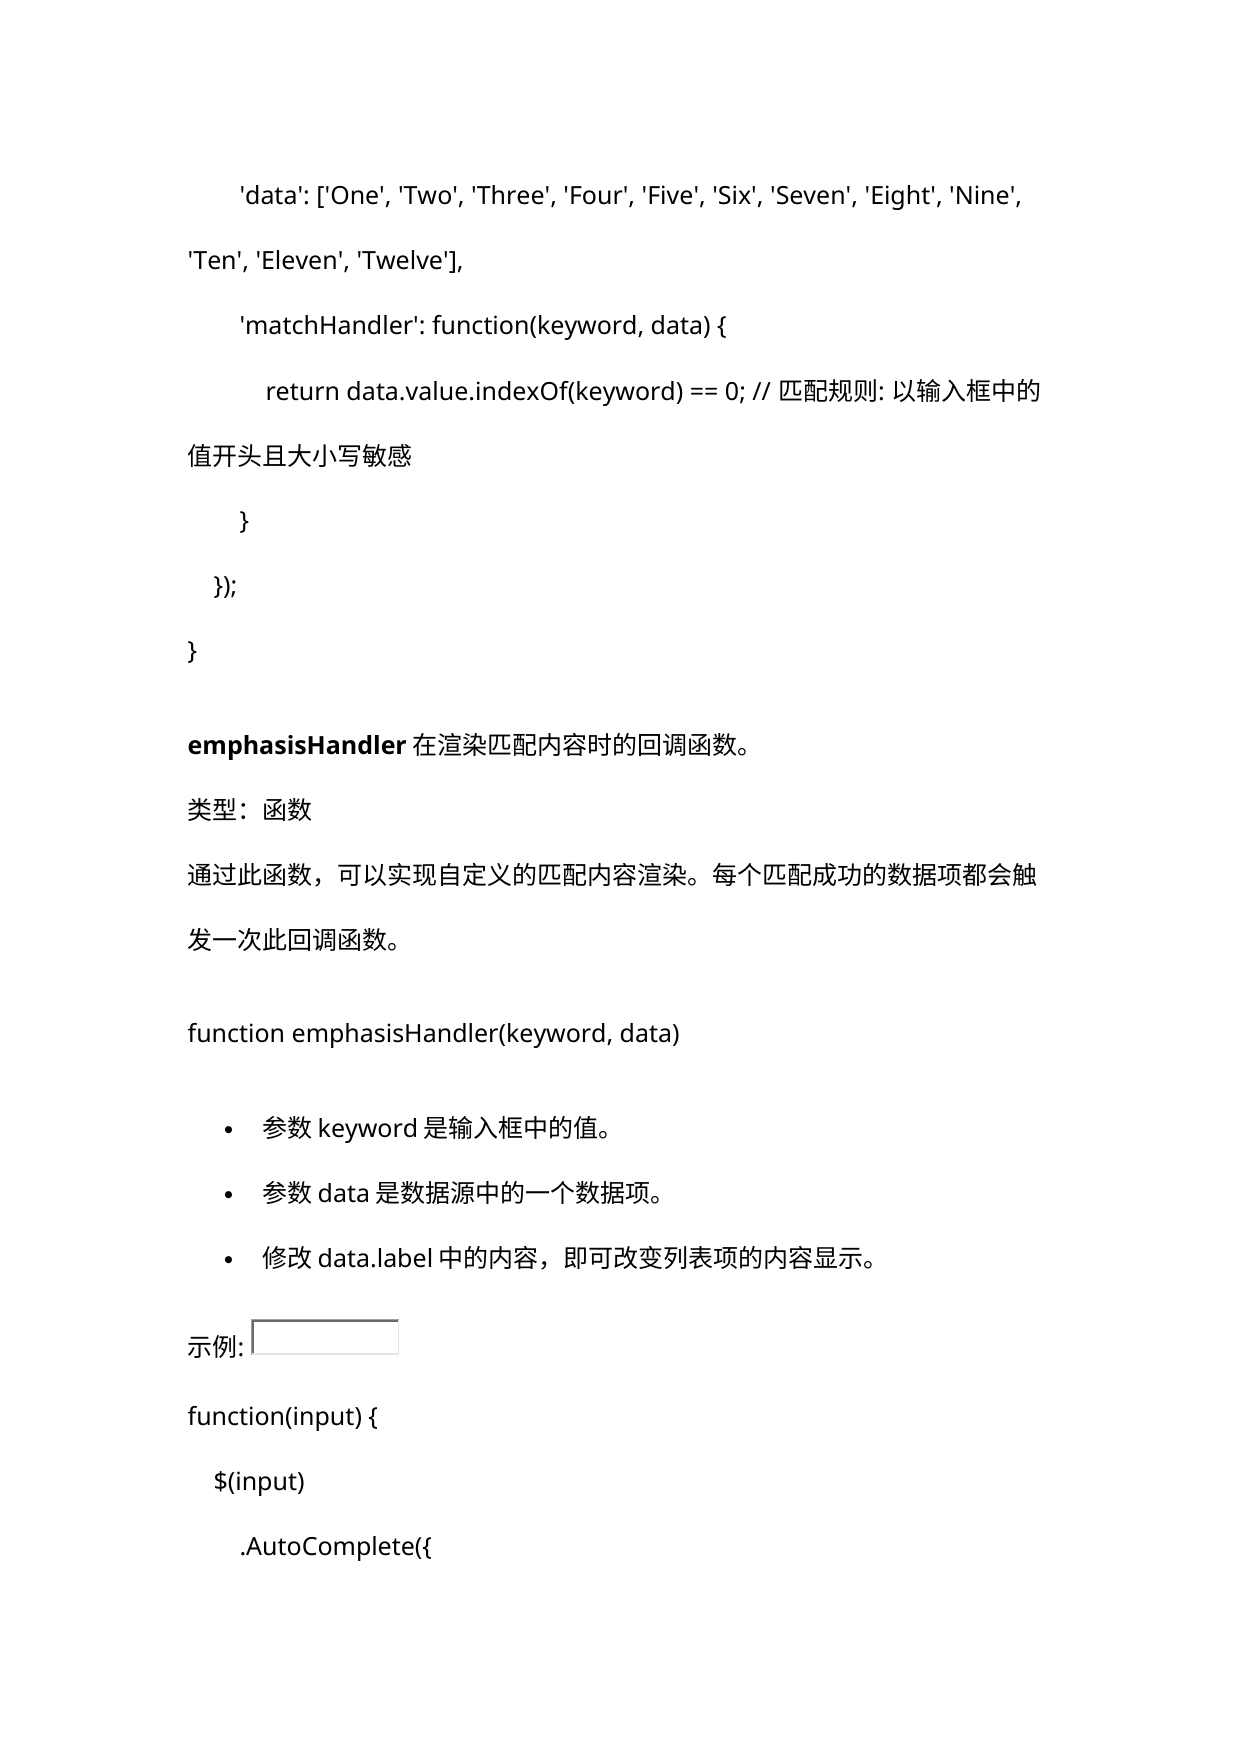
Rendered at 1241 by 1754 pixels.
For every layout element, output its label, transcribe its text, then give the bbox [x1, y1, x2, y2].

list 修改data.label中的内容，即可改变列表项的内容显示。 [225, 1224, 1053, 1289]
text 示例: [187, 1319, 1053, 1384]
text emphasisHandler在渲染匹配内容时的回调函数。 类型：函数 通过此函数，可以实现自定义的匹配内容渲染。每个匹配成功的数据项都会触发一次此回调函数。 [187, 711, 1053, 971]
text } [187, 487, 1053, 552]
text function emphasisHandler(keyword, data) [187, 1000, 1053, 1065]
text } [187, 617, 1053, 682]
text 'matchHandler': function(keyword, data) { [187, 292, 1053, 357]
text return data.value.indexOf(keyword) == 0; // 匹配规则: 以输入框中的值开头且大小写敏感 [187, 357, 1053, 487]
list 参数keyword是输入框中的值。 [225, 1094, 1053, 1159]
list 参数data是数据源中的一个数据项。 [225, 1159, 1053, 1224]
text 'data': ['One', 'Two', 'Three', 'Four', 'Five', 'Six', 'Seven', 'Eight', 'Nine', 'Ten', 'Eleven', 'Twelve'], [187, 162, 1053, 292]
text $(input) [187, 1449, 1053, 1514]
text function(input) { [187, 1384, 1053, 1449]
text .AutoComplete({ [187, 1514, 1053, 1579]
text }); [187, 552, 1053, 617]
